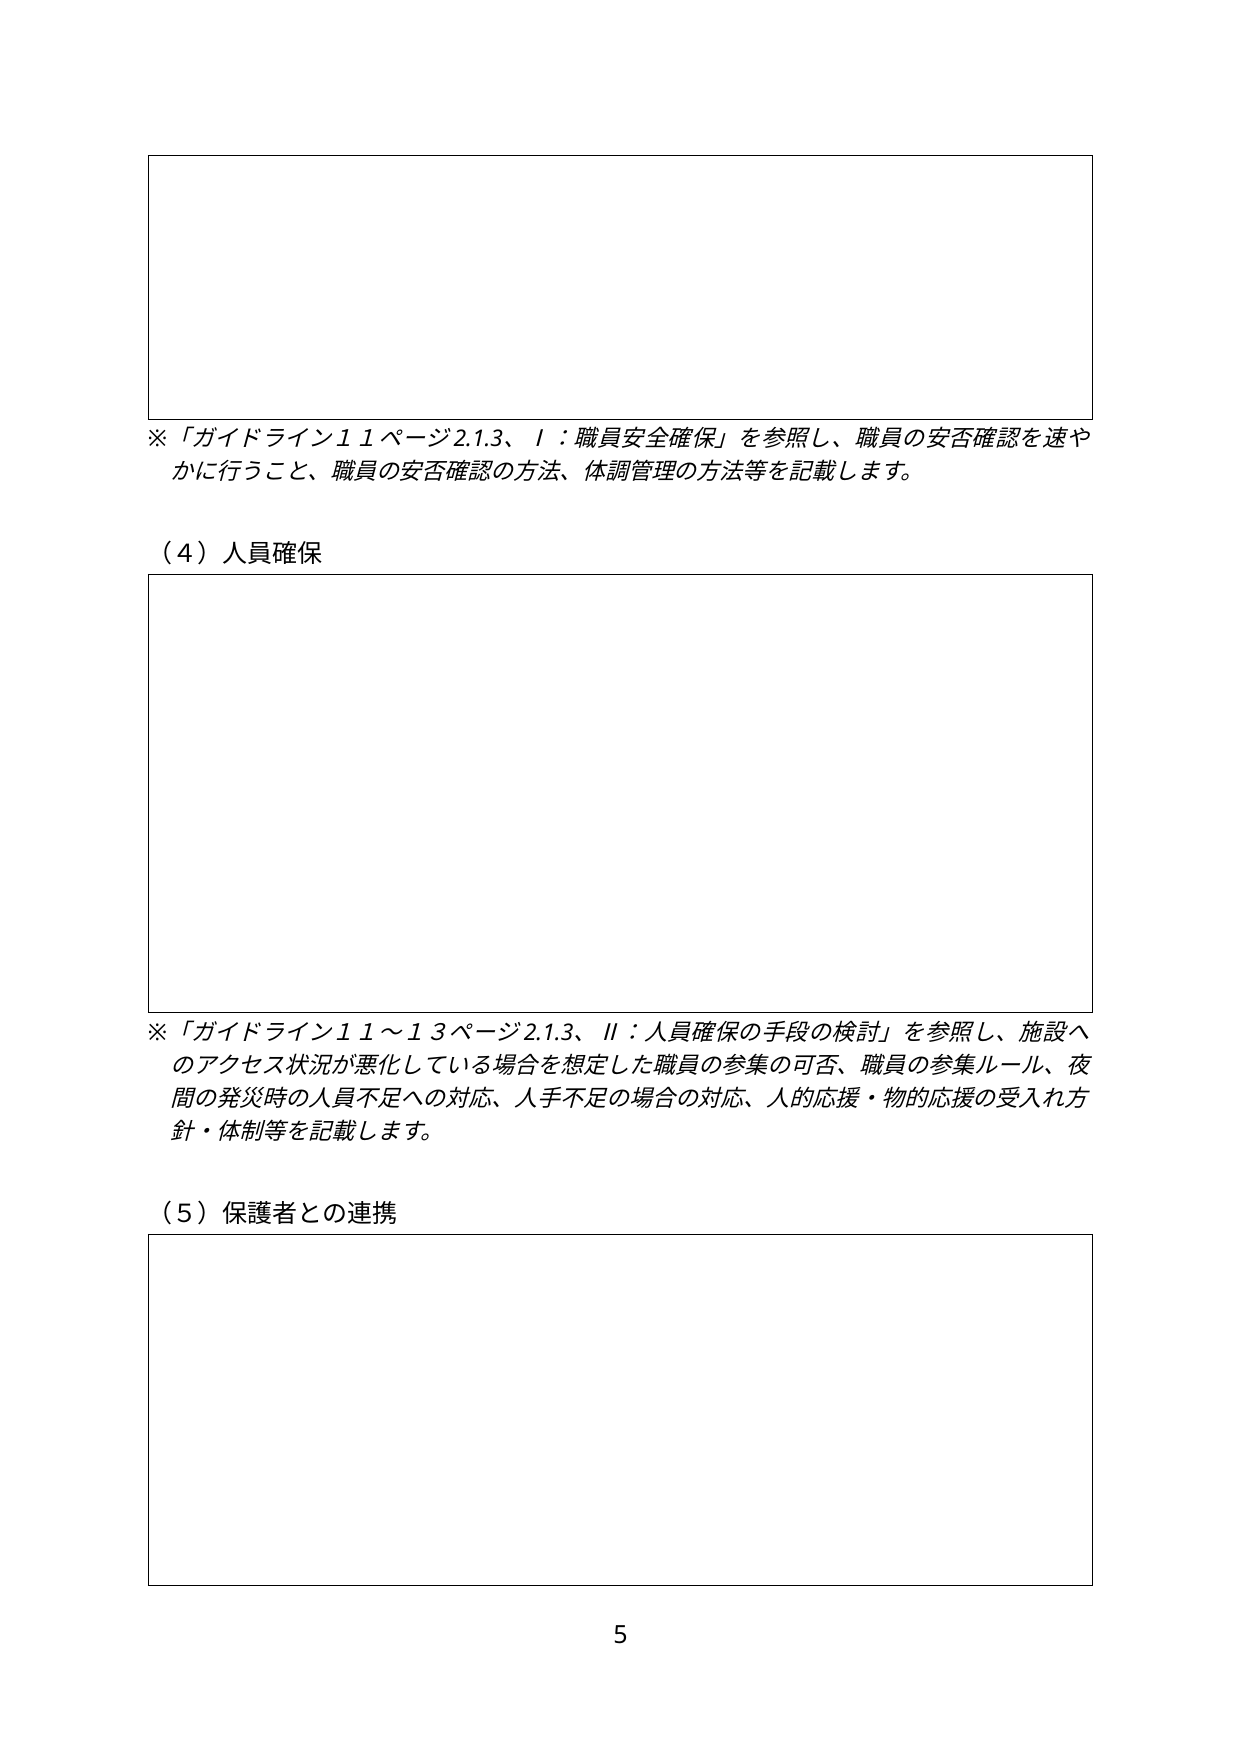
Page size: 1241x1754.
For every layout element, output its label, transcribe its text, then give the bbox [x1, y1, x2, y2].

text ※「ガイドライン１１ページ2.1.3、Ⅰ：職員安全確保」を参照し、職員の安否確認を速やかに行うこと、職員の安否確認の方法、体調管理の方法等を記載します。 [148, 420, 1092, 486]
subtitle （５）保護者との連携 [148, 1190, 1092, 1234]
subtitle （４）人員確保 [148, 530, 1092, 574]
table_header [149, 156, 1092, 419]
table_header [149, 575, 1092, 1012]
table_header [149, 1235, 1092, 1585]
text ※「ガイドライン１１～１３ページ2.1.3、Ⅱ：人員確保の手段の検討」を参照し、施設へのアクセス状況が悪化している場合を想定した職員の参集の可否、職員の参集ルール、夜間の発災時の人員不足への対応、人手不足の場合の対応、人的応援・物的応援の受入れ方針・体制等を記載します。 [148, 1013, 1092, 1146]
